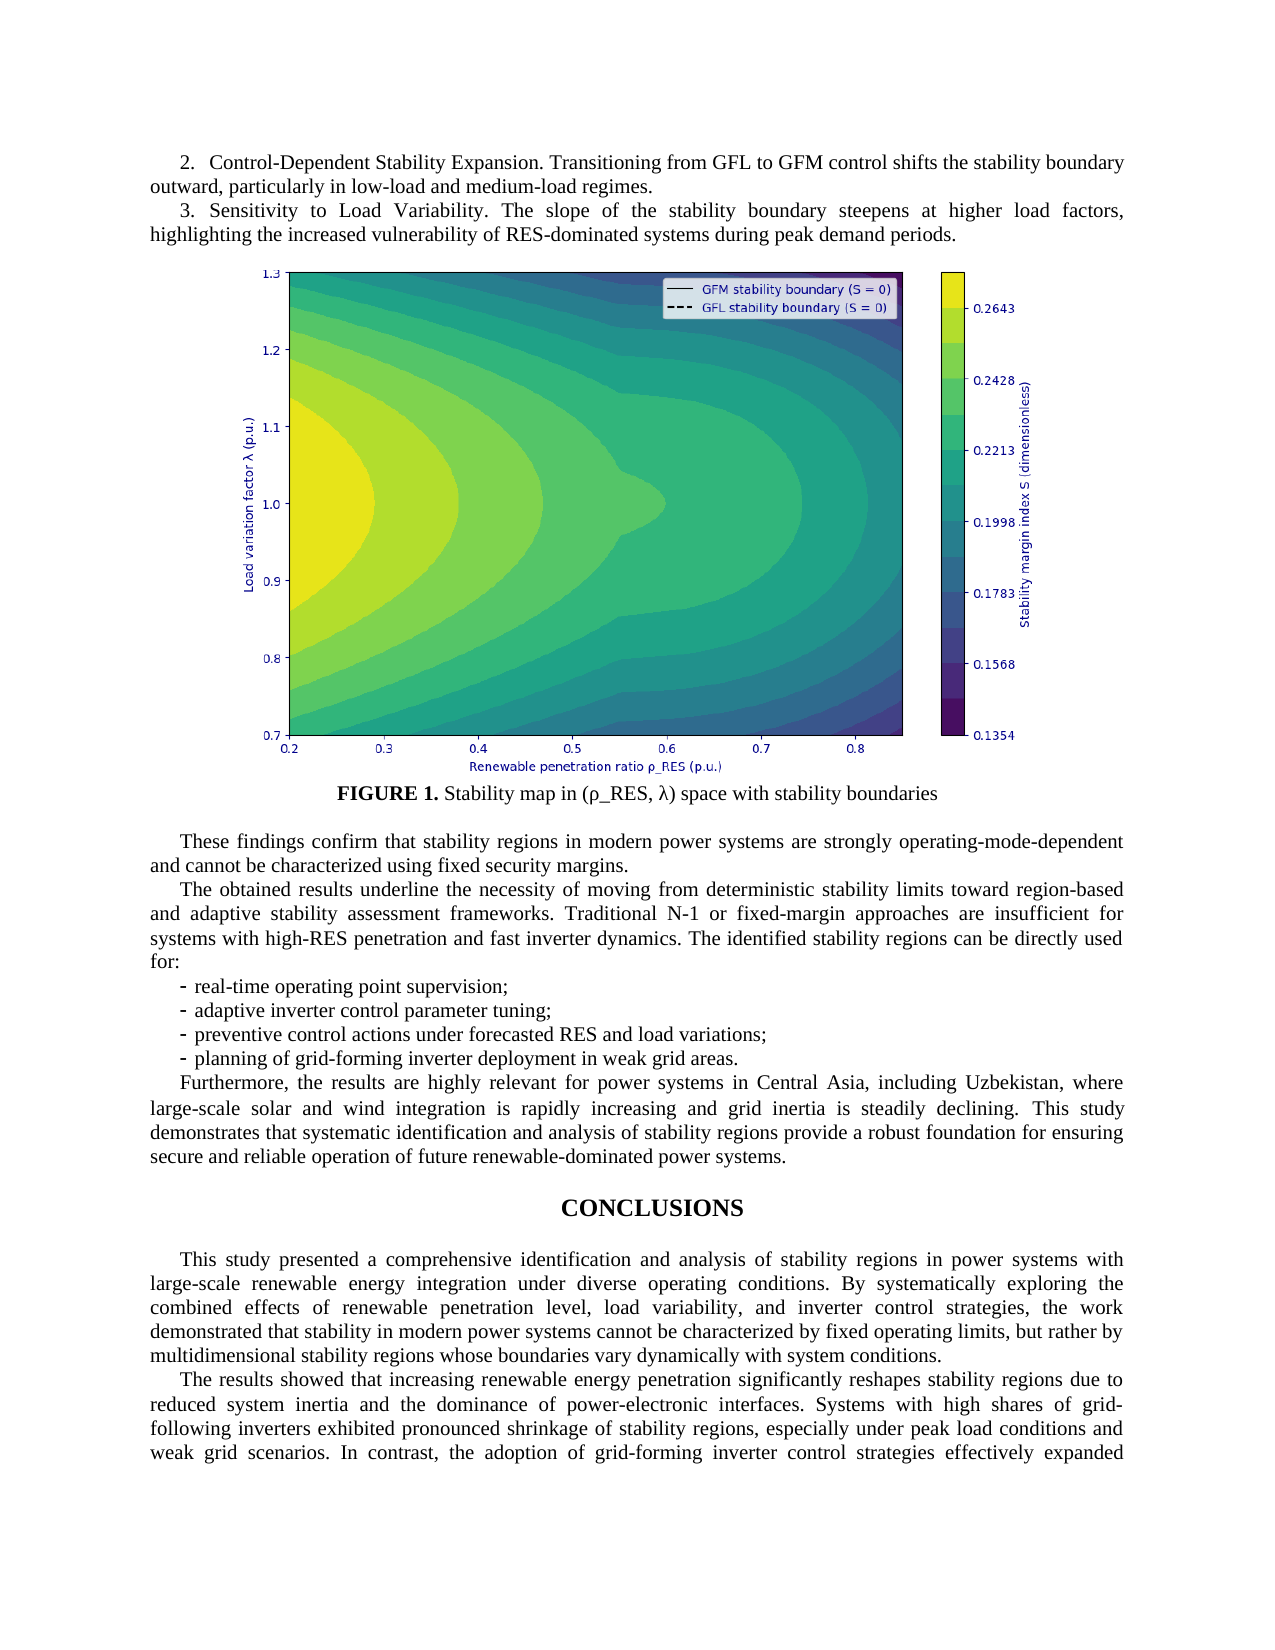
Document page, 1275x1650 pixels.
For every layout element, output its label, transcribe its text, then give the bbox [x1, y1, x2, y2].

list real-time operating point supervision; [150, 973, 1125, 998]
picture [235, 270, 1040, 781]
list Control-Dependent Stability Expansion. Transitioning from GFL to GFM control shifts the stability boundary outward, particularly in low-load and medium-load regimes. [150, 150, 1125, 198]
text This study presented a comprehensive identification and analysis of stability regions in power systems with large-scale renewable energy integration under diverse operating conditions. By systematically exploring the combined effects of renewable penetration level, load variability, and inverter control strategies, the work demonstrated that stability in modern power systems cannot be characterized by fixed operating limits, but rather by multidimensional stability regions whose boundaries vary dynamically with system conditions. [150, 1247, 1125, 1367]
text The obtained results underline the necessity of moving from deterministic stability limits toward region-based and adaptive stability assessment frameworks. Traditional N-1 or fixed-margin approaches are insufficient for systems with high-RES penetration and fast inverter dynamics. The identified stability regions can be directly used for: [150, 877, 1125, 973]
text CONCLUSIONS [150, 1193, 1125, 1222]
list adaptive inverter control parameter tuning; [150, 998, 1125, 1022]
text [150, 1367, 1125, 1464]
list planning of grid-forming inverter deployment in weak grid areas. [150, 1046, 1125, 1070]
text These findings confirm that stability regions in modern power systems are strongly operating-mode-dependent and cannot be characterized using fixed security margins. [150, 829, 1125, 877]
text FIGURE 1. Stability map in (ρ_RES, λ) space with stability boundaries [150, 781, 1125, 805]
list Sensitivity to Load Variability. The slope of the stability boundary steepens at higher load factors, highlighting the increased vulnerability of RES-dominated systems during peak demand periods. [150, 198, 1125, 246]
text Furthermore, the results are highly relevant for power systems in Central Asia, including Uzbekistan, where large-scale solar and wind integration is rapidly increasing and grid inertia is steadily declining. This study demonstrates that systematic identification and analysis of stability regions provide a robust foundation for ensuring secure and reliable operation of future renewable-dominated power systems. [150, 1070, 1125, 1168]
list preventive control actions under forecasted RES and load variations; [150, 1022, 1125, 1046]
